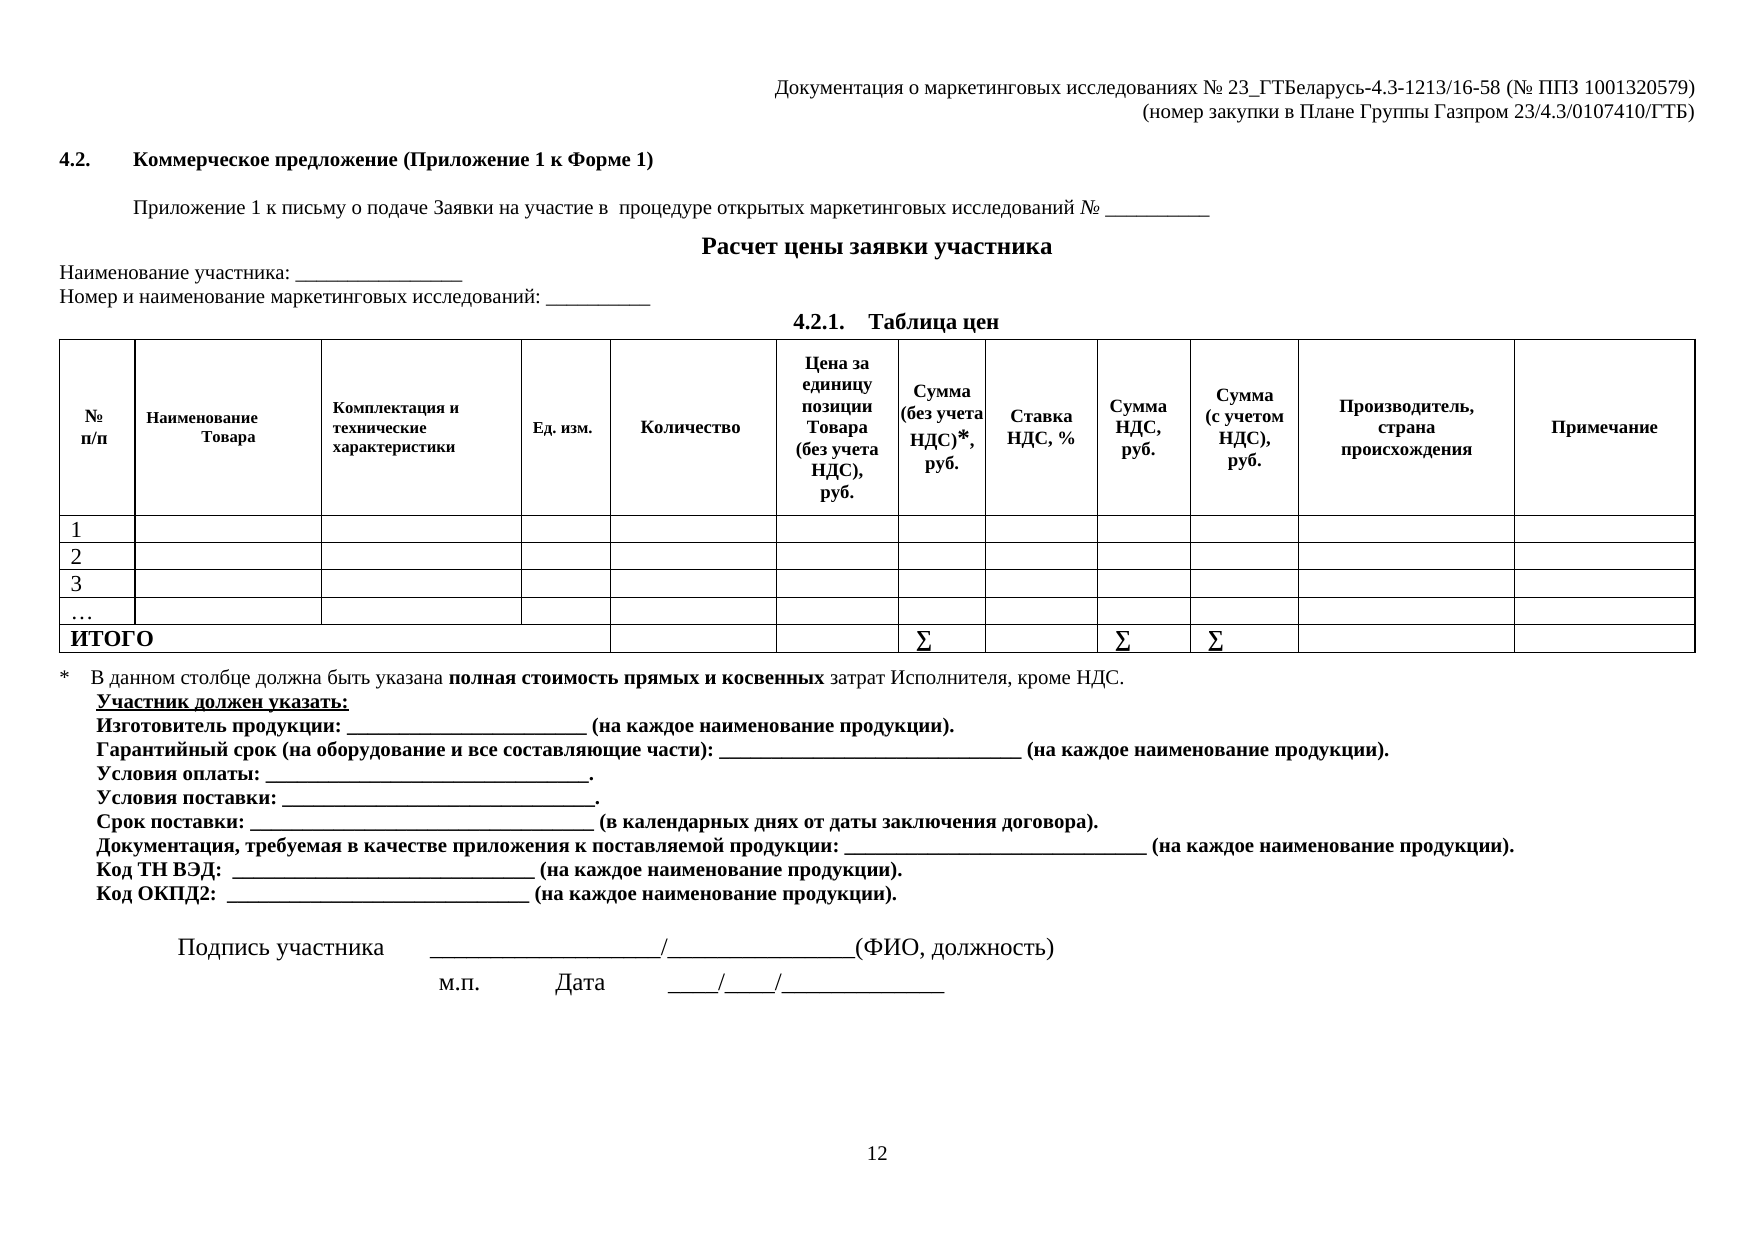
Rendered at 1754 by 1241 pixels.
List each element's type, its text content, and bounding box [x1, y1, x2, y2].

text м.п. Дата ____/____/_____________ [326, 967, 1695, 996]
text Документация, требуемая в качестве приложения к поставляемой продукции: _____________________________ (на каждое наименование продукции). [96, 833, 1695, 857]
table_cell [322, 598, 521, 624]
table_cell [777, 598, 898, 624]
table_cell [899, 516, 985, 542]
table_cell 1 [60, 516, 134, 542]
table_cell [1191, 516, 1298, 542]
text Подпись участника /_______________(ФИО, должность) [96, 932, 1695, 961]
table_cell [1299, 570, 1514, 597]
table_cell [322, 570, 521, 597]
table_cell [986, 598, 1097, 624]
text Условия поставки: ______________________________. [96, 785, 1695, 809]
table_cell [322, 543, 521, 569]
table_cell [136, 570, 321, 597]
table_cell [986, 570, 1097, 597]
table_header Ед. изм. [522, 340, 610, 514]
table_cell [522, 543, 610, 569]
text Изготовитель продукции: _______________________ (на каждое наименование продукции). [96, 713, 1695, 737]
text Приложение 1 к письму о подаче Заявки на участие в процедуре открытых маркетинговых исследований № __________ [59, 195, 1695, 219]
table_header Ставка НДС, % [986, 340, 1097, 514]
table_cell [777, 570, 898, 597]
table_cell [777, 543, 898, 569]
table_cell [1191, 570, 1298, 597]
table_header Наименование Товара [136, 340, 321, 514]
text Гарантийный срок (на оборудование и все составляющие части): _____________________________ (на каждое наименование продукции). [96, 737, 1695, 761]
table_cell [1299, 516, 1514, 542]
table_cell [1299, 543, 1514, 569]
table_cell ∑ [1098, 625, 1190, 652]
table_cell [986, 543, 1097, 569]
table_cell [322, 516, 521, 542]
table_header Примечание [1515, 340, 1694, 514]
list Коммерческое предложение (Приложение 1 к Форме 1) [59, 147, 1695, 171]
table_cell [986, 516, 1097, 542]
text Наименование участника: ________________ [59, 260, 1695, 284]
list Таблица цен [97, 308, 1695, 334]
table_cell [899, 543, 985, 569]
table_cell [611, 625, 776, 652]
text Участник должен указать: [96, 689, 1695, 713]
text Номер и наименование маркетинговых исследований: __________ [59, 284, 1695, 308]
table_header Сумма (без учета НДС)*, руб. [899, 340, 985, 514]
table_cell [1515, 598, 1694, 624]
table_cell [899, 598, 985, 624]
table_header Цена за единицу позиции Товара (без учета НДС), руб. [777, 340, 898, 514]
table_cell [1098, 516, 1190, 542]
table_cell [777, 516, 898, 542]
table_cell 3 [60, 570, 134, 597]
text Срок поставки: _________________________________ (в календарных днях от даты заключения договора). [96, 809, 1695, 833]
table_cell [611, 598, 776, 624]
table_cell [136, 598, 321, 624]
table_cell [1098, 543, 1190, 569]
table_cell ∑ [899, 625, 985, 652]
table_cell ИТОГО [60, 625, 610, 652]
text * В данном столбце должна быть указана полная стоимость прямых и косвенных затрат Исполнителя, кроме НДС. [59, 664, 1695, 689]
table_header Сумма НДС, руб. [1098, 340, 1190, 514]
table_cell [1098, 570, 1190, 597]
table_header Производитель, страна происхождения [1299, 340, 1514, 514]
table_cell [611, 516, 776, 542]
table_cell [1299, 598, 1514, 624]
table_cell … [60, 598, 134, 624]
table_cell ∑ [1191, 625, 1298, 652]
table_cell [899, 570, 985, 597]
table_cell [1098, 598, 1190, 624]
table_cell 2 [60, 543, 134, 569]
table_cell [1191, 598, 1298, 624]
table_cell [1191, 543, 1298, 569]
table_header Комплектация и технические характеристики [322, 340, 521, 514]
table_header Сумма (с учетом НДС), руб. [1191, 340, 1298, 514]
text Код ОКПД2: _____________________________ (на каждое наименование продукции). [96, 881, 1695, 905]
text Условия оплаты: _______________________________. [96, 761, 1695, 785]
table_cell [777, 625, 898, 652]
table_cell [522, 598, 610, 624]
table_cell [1515, 543, 1694, 569]
text Расчет цены заявки участника [59, 231, 1695, 260]
table_cell [611, 570, 776, 597]
table_cell [1299, 625, 1514, 652]
table_cell [1515, 625, 1694, 652]
table_cell [611, 543, 776, 569]
text Код ТН ВЭД: _____________________________ (на каждое наименование продукции). [96, 857, 1695, 881]
table_cell [986, 625, 1097, 652]
table_cell [522, 570, 610, 597]
table_header № п/п [60, 340, 134, 514]
table_cell [136, 516, 321, 542]
table_cell [136, 543, 321, 569]
table_cell [1515, 570, 1694, 597]
table_cell [522, 516, 610, 542]
table_cell [1515, 516, 1694, 542]
table_header Количество [611, 340, 776, 514]
